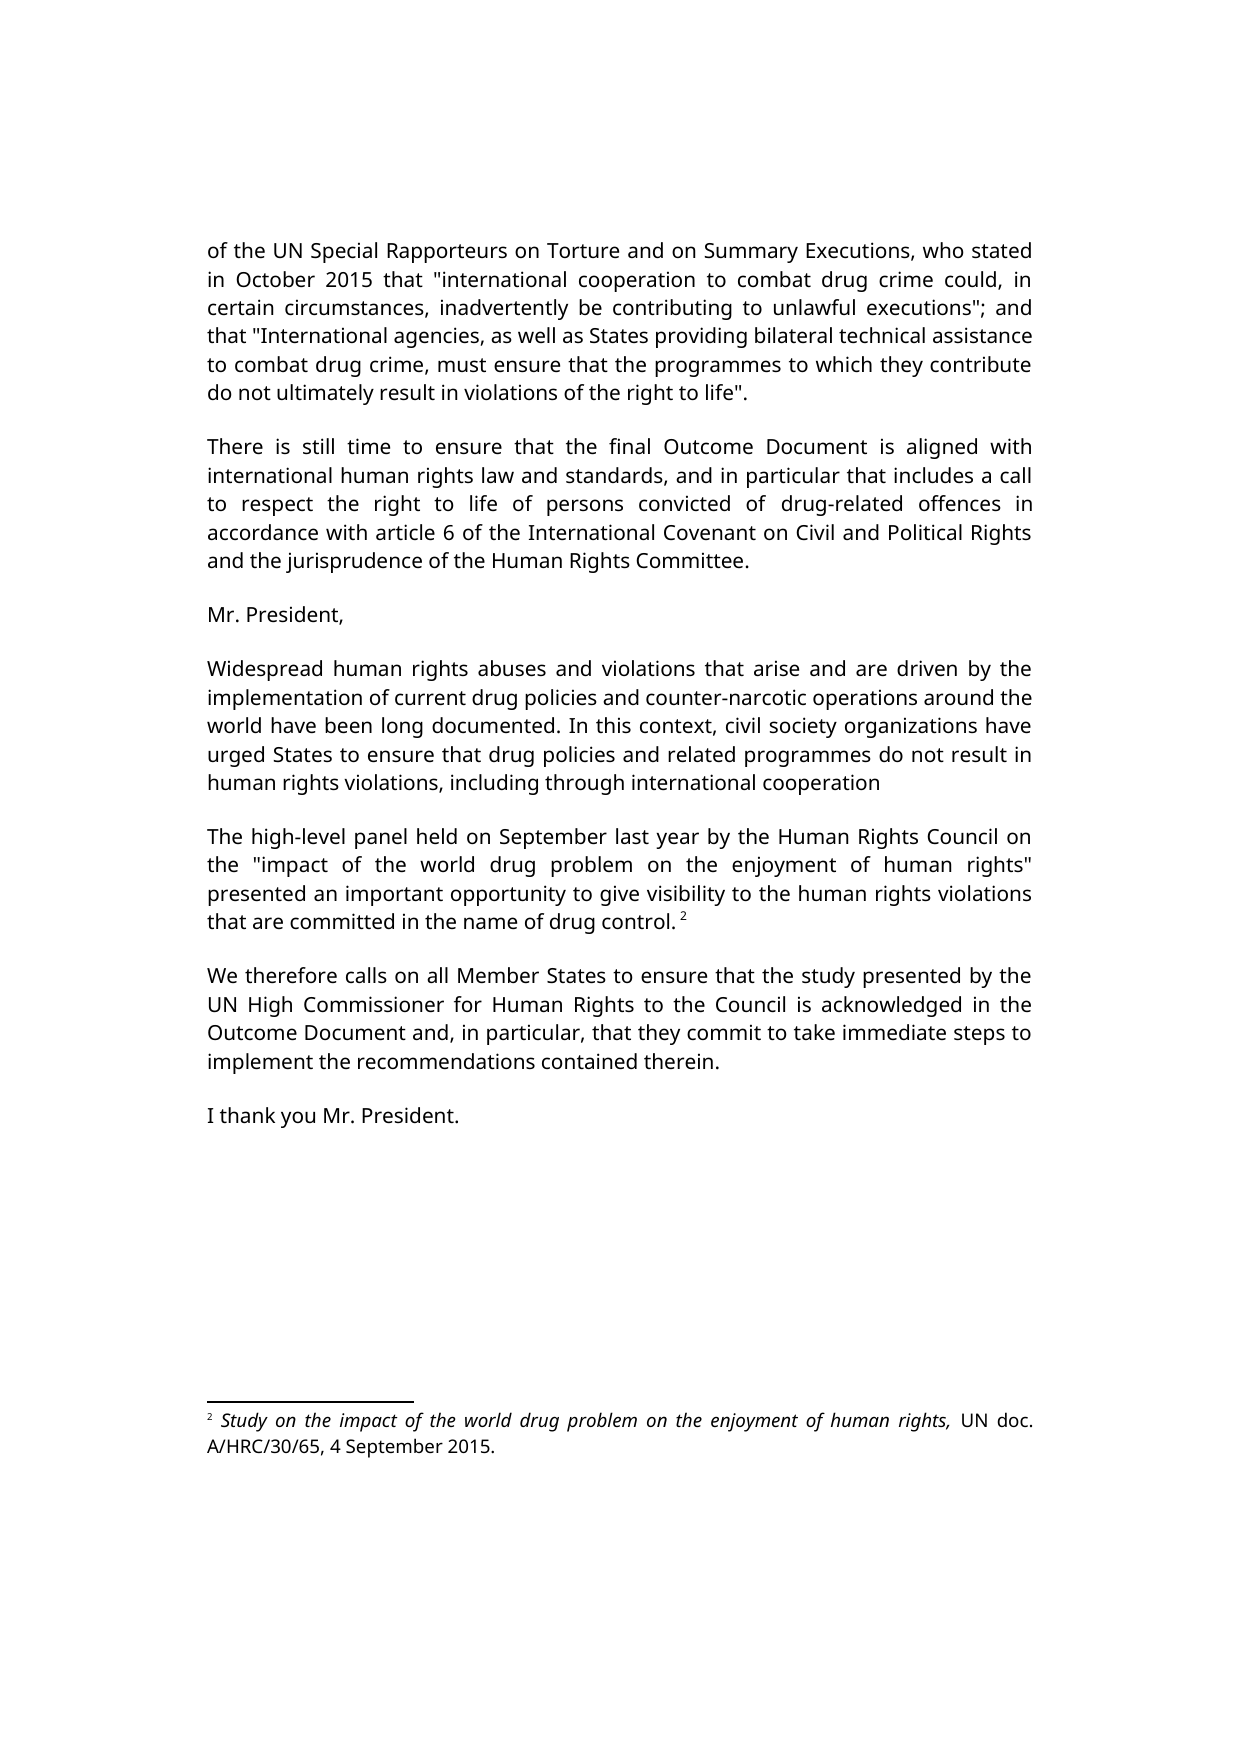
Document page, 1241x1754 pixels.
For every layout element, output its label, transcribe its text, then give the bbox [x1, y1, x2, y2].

text Mr. President, [207, 600, 1033, 629]
text Widespread human rights abuses and violations that arise and are driven by the implementation of current drug policies and counter-narcotic operations around the world have been long documented. In this context, civil society organizations have urged States to ensure that drug policies and related programmes do not result in human rights violations, including through international cooperation [207, 654, 1033, 797]
text I thank you Mr. President. [207, 1101, 1033, 1129]
text We therefore calls on all Member States to ensure that the study presented by the UN High Commissioner for Human Rights to the Council is acknowledged in the Outcome Document and, in particular, that they commit to take immediate steps to implement the recommendations contained therein. [207, 962, 1033, 1075]
text There is still time to ensure that the final Outcome Document is aligned with international human rights law and standards, and in particular that includes a call to respect the right to life of persons convicted of drug-related offences in accordance with article 6 of the International Covenant on Civil and Political Rights and the jurisprudence of the Human Rights Committee. [207, 432, 1033, 575]
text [207, 236, 1033, 407]
text The high-level panel held on September last year by the Human Rights Council on the "impact of the world drug problem on the enjoyment of human rights" presented an important opportunity to give visibility to the human rights violations that are committed in the name of drug control. [207, 822, 1033, 936]
